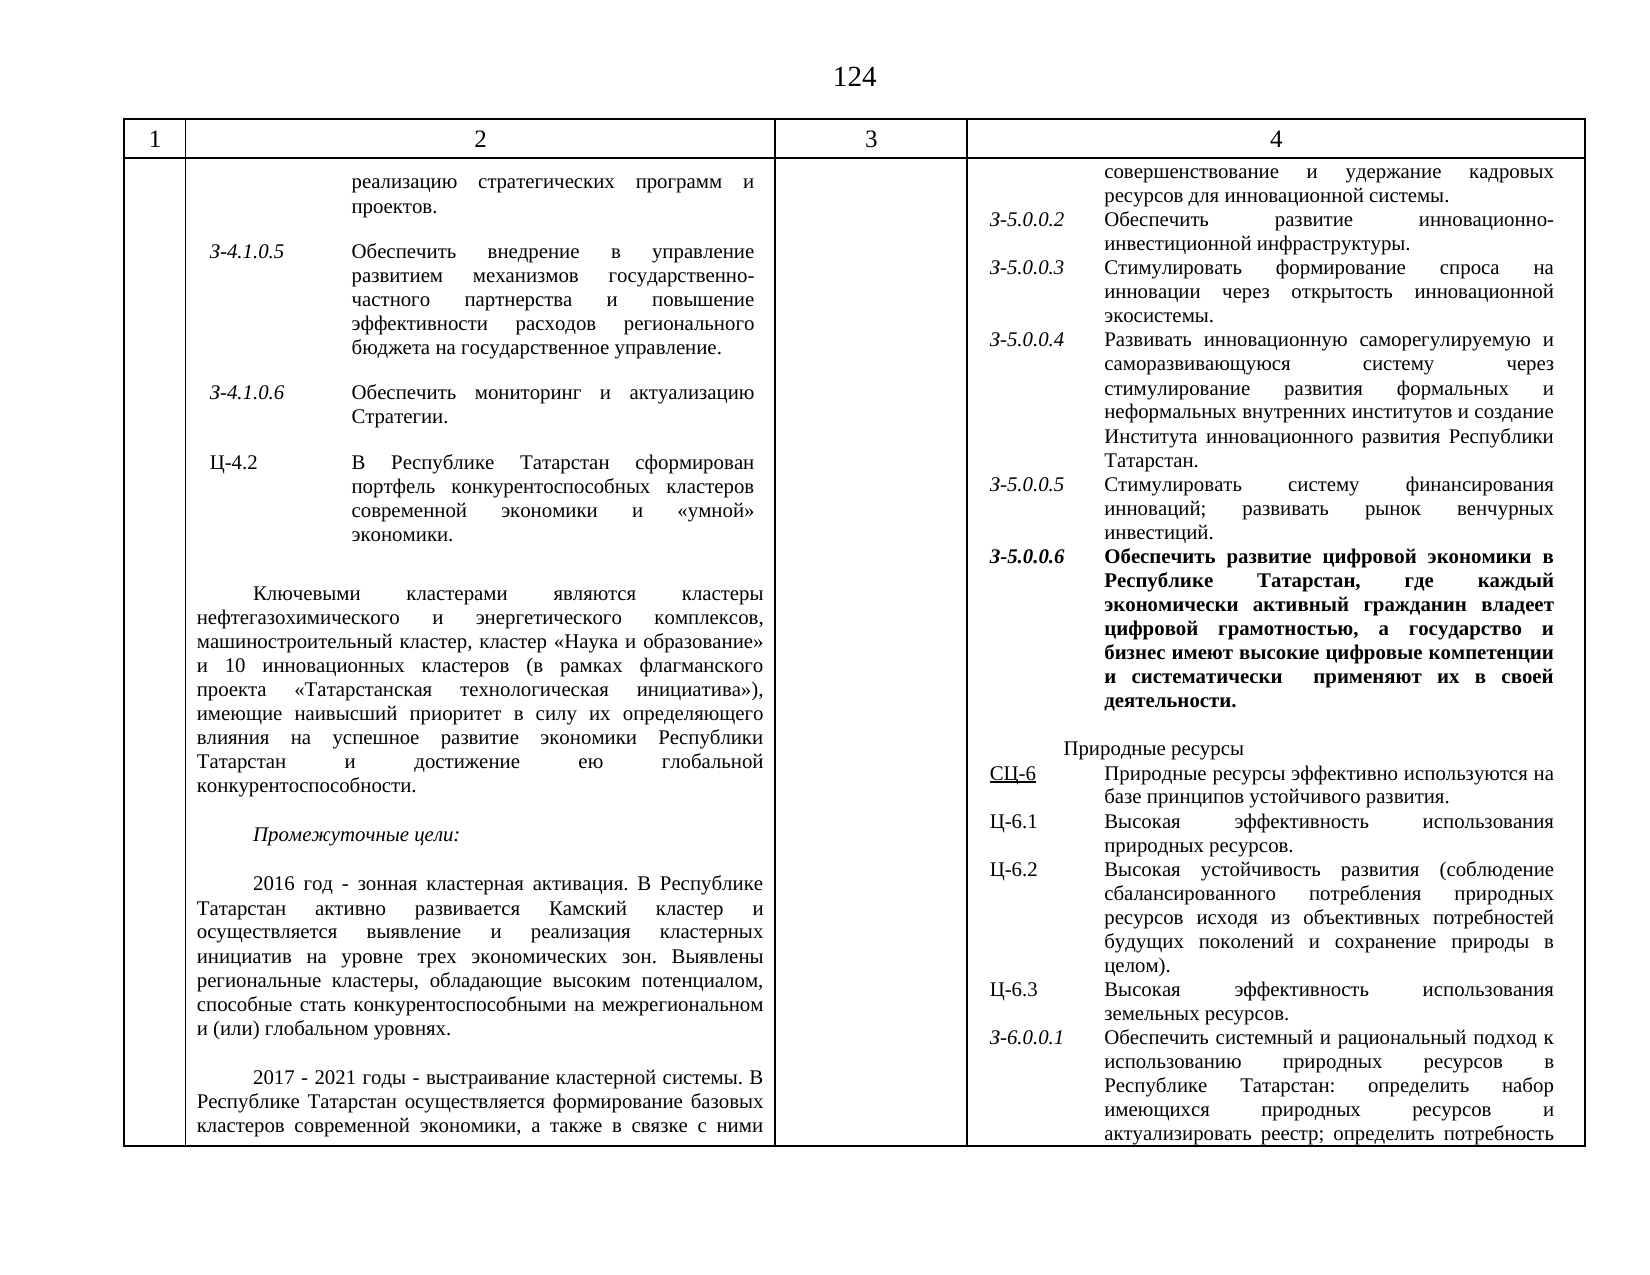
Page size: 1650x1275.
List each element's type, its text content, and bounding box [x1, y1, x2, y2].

table_header 4 [968, 120, 1584, 157]
table_header 1 [125, 120, 185, 157]
table_cell [125, 159, 185, 1145]
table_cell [968, 159, 1584, 1145]
table_header 3 [776, 120, 966, 157]
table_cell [186, 159, 774, 1145]
table_header 2 [186, 120, 774, 157]
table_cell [776, 159, 966, 1145]
